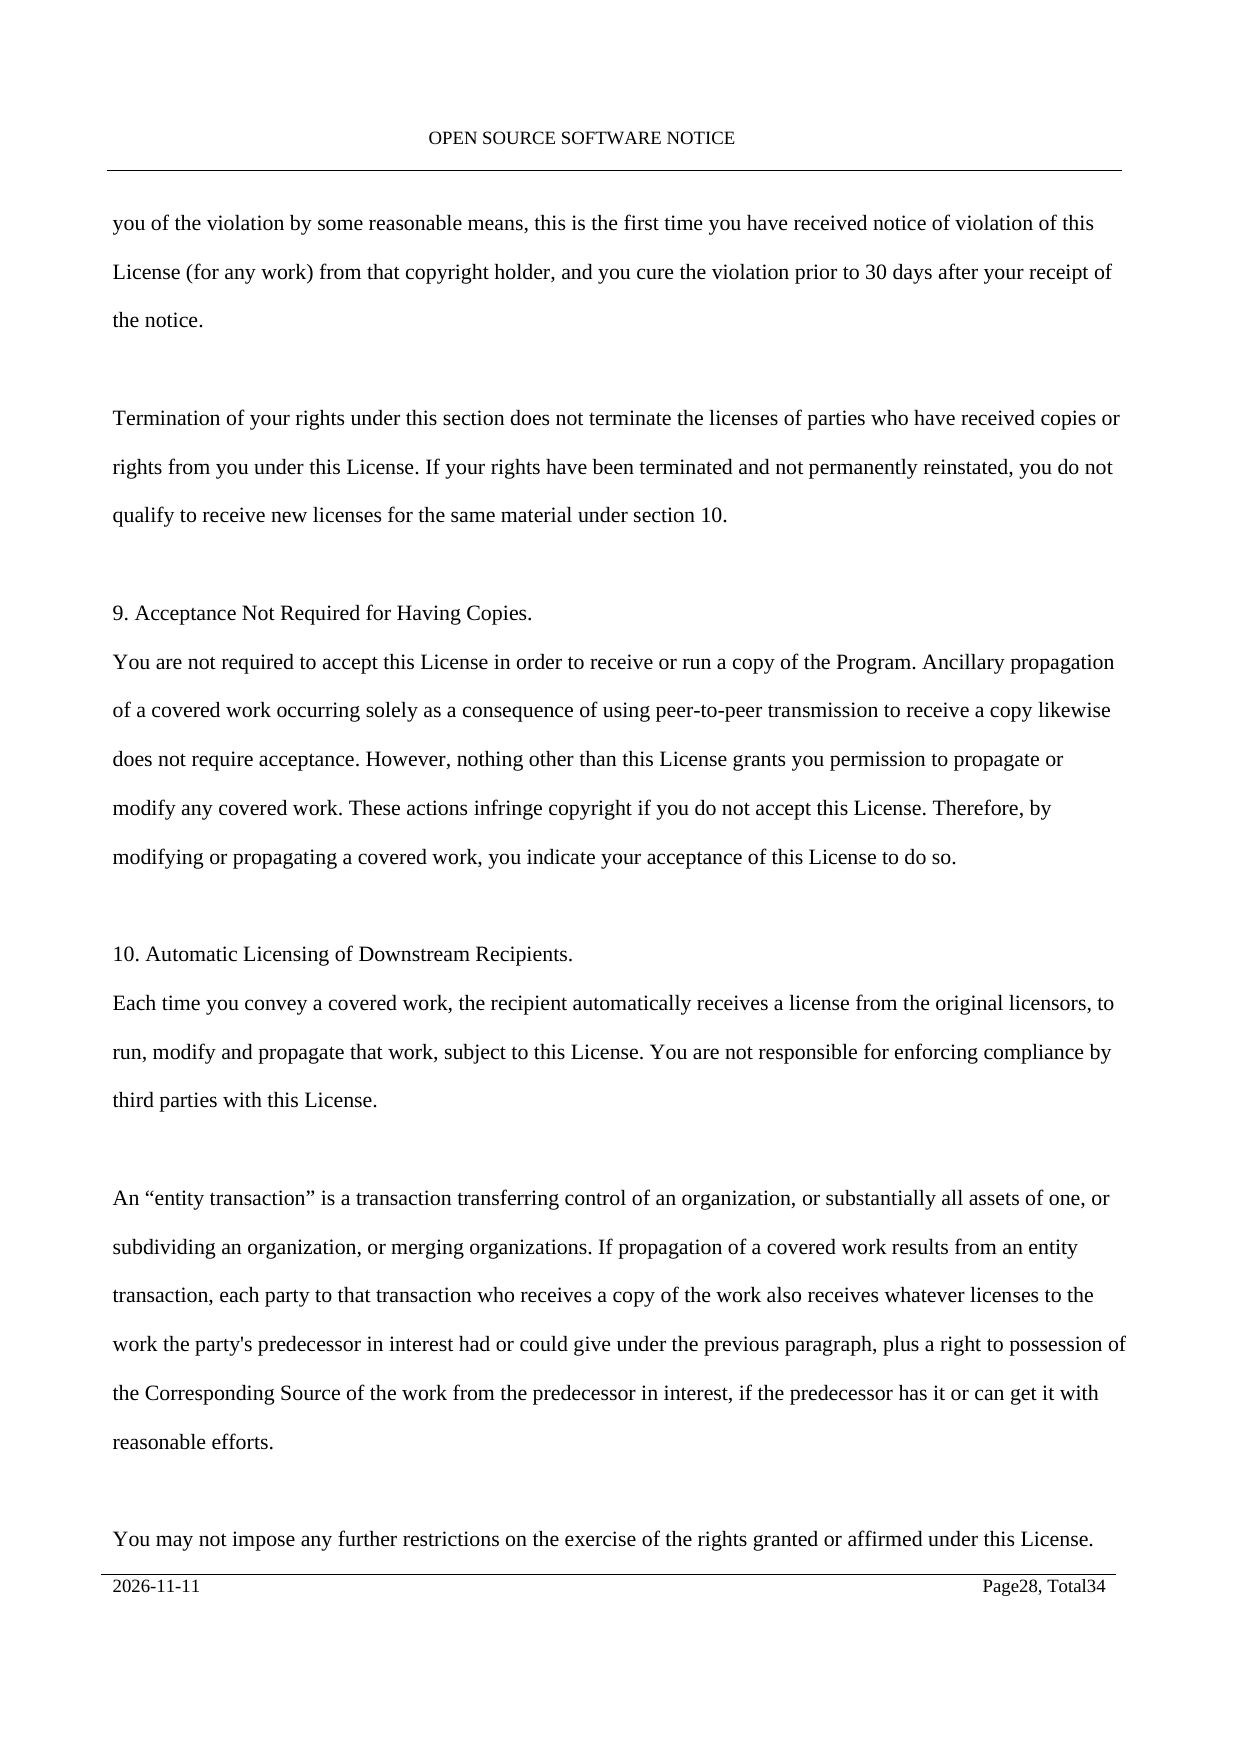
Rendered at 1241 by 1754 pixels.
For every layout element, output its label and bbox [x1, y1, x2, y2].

text [112, 206, 1128, 1555]
